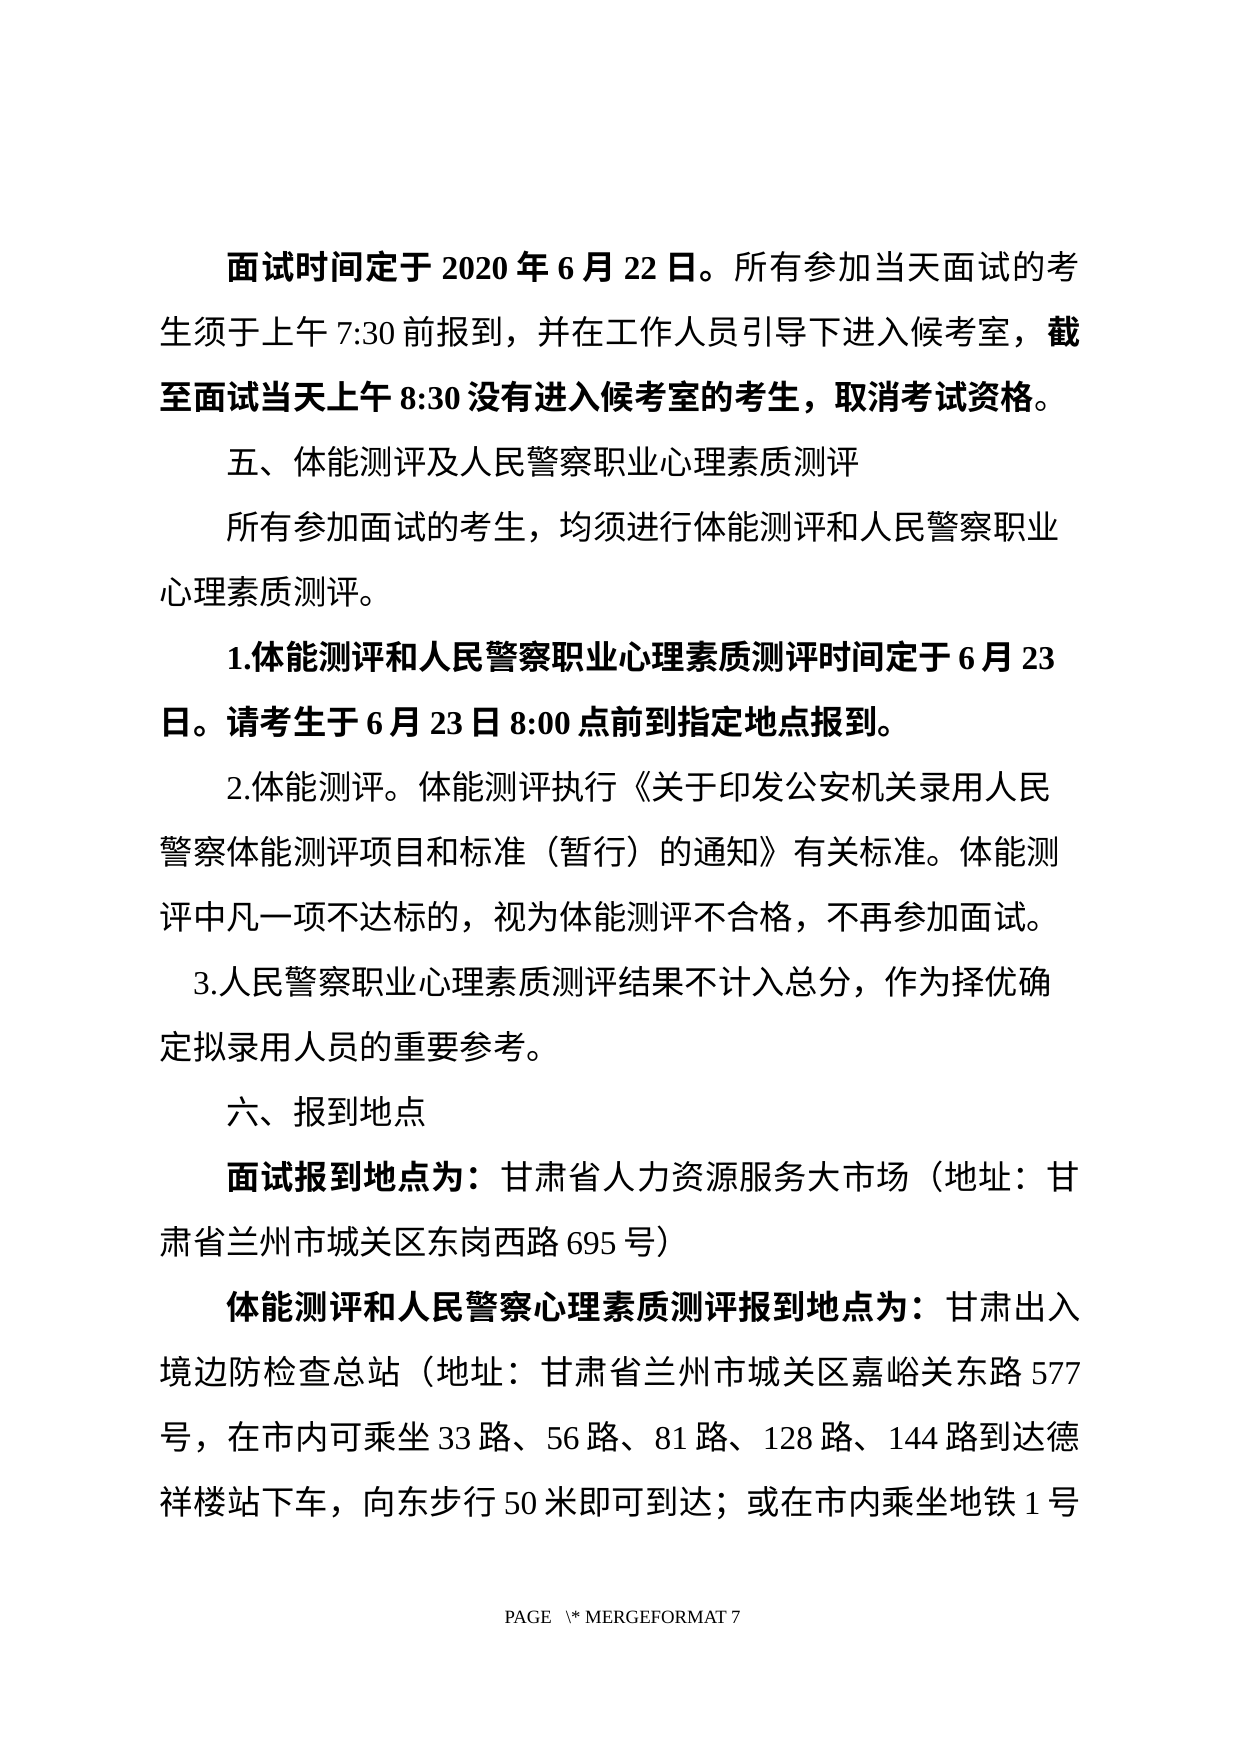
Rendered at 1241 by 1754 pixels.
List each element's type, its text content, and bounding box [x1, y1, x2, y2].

text 面试报到地点为：甘肃省人力资源服务大市场（地址：甘肃省兰州市城关区东岗西路695号） [159, 1143, 1081, 1273]
text 3.人民警察职业心理素质测评结果不计入总分，作为择优确定拟录用人员的重要参考。 [159, 948, 1081, 1078]
text 六、报到地点 [226, 1078, 1081, 1143]
text 1.体能测评和人民警察职业心理素质测评时间定于6月23日。请考生于6月23日8:00点前到指定地点报到。 [159, 623, 1081, 753]
text 面试时间定于2020年6月22日。所有参加当天面试的考生须于上午7:30前报到，并在工作人员引导下进入候考室，截至面试当天上午8:30没有进入候考室的考生，取消考试资格。 [159, 233, 1081, 428]
text 五、体能测评及人民警察职业心理素质测评 [159, 428, 1081, 493]
text 2.体能测评。体能测评执行《关于印发公安机关录用人民警察体能测评项目和标准（暂行）的通知》有关标准。体能测评中凡一项不达标的，视为体能测评不合格，不再参加面试。 [159, 753, 1081, 948]
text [159, 1273, 1081, 1533]
text 所有参加面试的考生，均须进行体能测评和人民警察职业心理素质测评。 [159, 493, 1081, 623]
